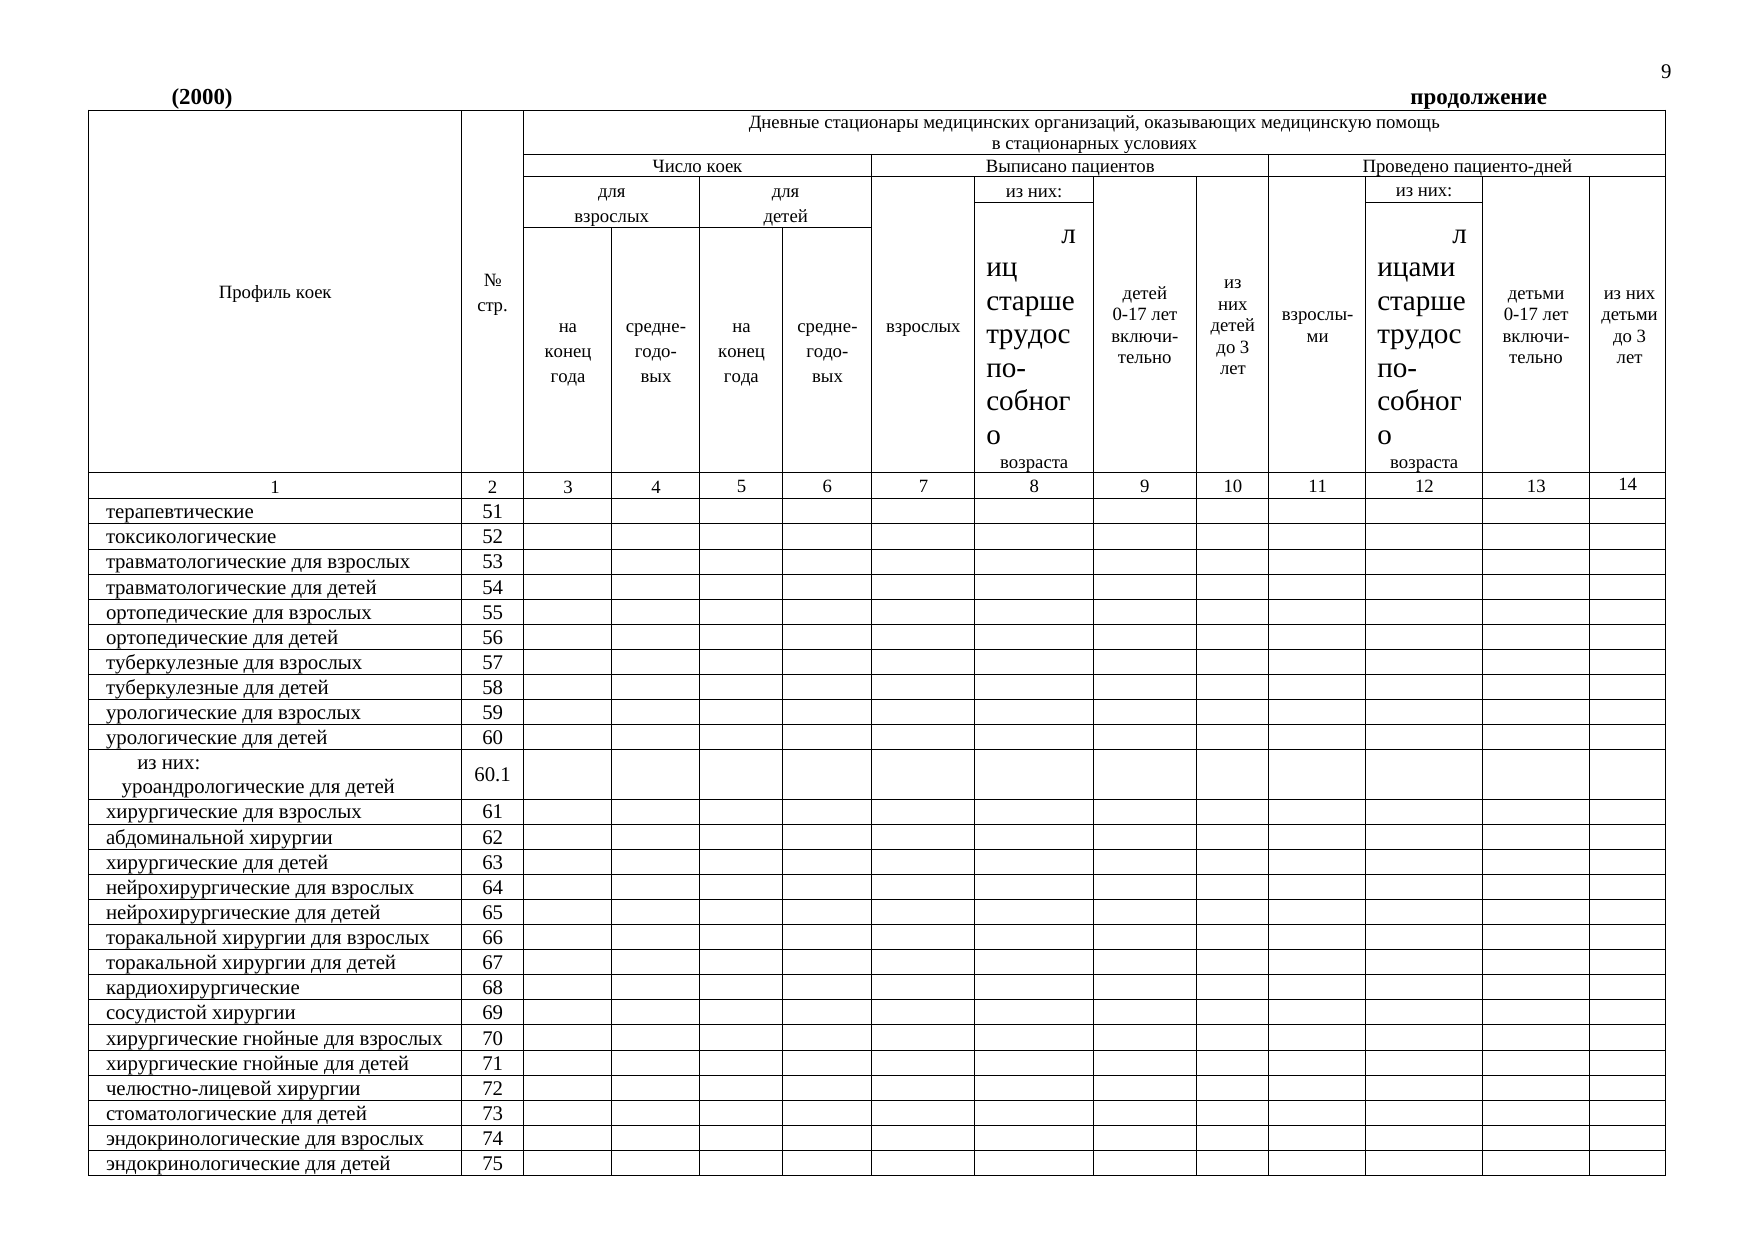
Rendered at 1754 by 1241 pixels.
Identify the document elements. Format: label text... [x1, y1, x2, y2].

table_cell 7 [872, 473, 974, 498]
table_cell [1197, 1151, 1268, 1175]
table_cell [1483, 875, 1589, 899]
table_cell терапевтические [89, 499, 461, 523]
table_cell [1590, 1101, 1665, 1125]
table_cell [524, 600, 611, 624]
table_cell [1366, 1000, 1482, 1024]
table_cell [872, 675, 974, 699]
table_cell [700, 1126, 782, 1150]
table_cell [975, 800, 1093, 823]
table_header Дневные стационары медицинских организаций, оказывающих медицинскую помощь в стационарных условиях [524, 111, 1665, 154]
table_cell [612, 800, 699, 823]
table_cell 58 [462, 675, 523, 699]
table_cell [783, 675, 871, 699]
table_cell [1483, 550, 1589, 573]
table_cell [1590, 675, 1665, 699]
table_cell [1366, 700, 1482, 724]
table_cell [1366, 725, 1482, 749]
table_cell травматологические для взрослых [89, 550, 461, 573]
table_cell [1269, 850, 1365, 874]
table_cell [612, 1000, 699, 1024]
table_cell абдоминальной хирургии [89, 825, 461, 849]
table_cell [975, 499, 1093, 523]
table_cell [1590, 850, 1665, 874]
table_cell 75 [462, 1151, 523, 1175]
table_cell [612, 575, 699, 599]
table_cell [1094, 650, 1196, 674]
table_cell [872, 925, 974, 949]
table_cell хирургические гнойные для взрослых [89, 1025, 461, 1049]
table_cell [1590, 825, 1665, 849]
table_cell [700, 850, 782, 874]
table_cell [872, 875, 974, 899]
table_cell [975, 875, 1093, 899]
table_cell [975, 850, 1093, 874]
table_cell [1094, 825, 1196, 849]
table_cell [1094, 524, 1196, 548]
table_cell [1269, 600, 1365, 624]
table_cell 9 [1094, 473, 1196, 498]
table_cell [783, 950, 871, 974]
table_cell [1483, 1151, 1589, 1175]
table_cell [1483, 700, 1589, 724]
table_cell [1197, 900, 1268, 924]
table_cell [975, 600, 1093, 624]
table_cell [872, 700, 974, 724]
table_cell [1483, 1101, 1589, 1125]
table_cell [1590, 800, 1665, 823]
table_cell 3 [524, 473, 611, 498]
table_cell [1094, 800, 1196, 823]
table_cell для взрослых [524, 177, 699, 227]
table_cell 59 [462, 700, 523, 724]
table_cell [1590, 975, 1665, 999]
table_cell [524, 1025, 611, 1049]
text (2000) продолжение [171, 83, 1671, 109]
table_cell [700, 900, 782, 924]
table_cell [783, 900, 871, 924]
table_cell [1366, 575, 1482, 599]
table_cell 66 [462, 925, 523, 949]
table_cell [1197, 1076, 1268, 1100]
table_cell [1094, 1101, 1196, 1125]
table_cell [1590, 1151, 1665, 1175]
table_cell [700, 1025, 782, 1049]
table_cell ортопедические для детей [89, 625, 461, 649]
table_cell [1483, 725, 1589, 749]
table_cell [1197, 975, 1268, 999]
table_cell кардиохирургические [89, 975, 461, 999]
table_cell 2 [462, 473, 523, 498]
table_cell [1590, 600, 1665, 624]
table_cell [1269, 499, 1365, 523]
table_cell [612, 700, 699, 724]
table_cell [524, 1076, 611, 1100]
table_cell из них: [1366, 177, 1482, 202]
table_cell [1269, 1051, 1365, 1074]
table_cell на конец года [524, 228, 611, 472]
table_cell детей 0-17 лет включи-тельно [1094, 177, 1196, 472]
table_cell [975, 700, 1093, 724]
table_cell [1197, 625, 1268, 649]
table_cell 70 [462, 1025, 523, 1049]
table_cell [612, 725, 699, 749]
table_cell [1269, 1126, 1365, 1150]
table_cell [1269, 1000, 1365, 1024]
table_cell эндокринологические для детей [89, 1151, 461, 1175]
table_cell [1197, 875, 1268, 899]
table_cell [975, 1151, 1093, 1175]
table_cell 11 [1269, 473, 1365, 498]
table_cell [872, 625, 974, 649]
table_cell [872, 825, 974, 849]
table_cell [612, 750, 699, 798]
table_cell лиц старше трудоспо-собного возраста [975, 203, 1093, 472]
table_cell [1366, 925, 1482, 949]
table_cell [783, 750, 871, 798]
table_cell [1094, 1151, 1196, 1175]
table_cell [700, 1076, 782, 1100]
table_cell [1483, 1025, 1589, 1049]
table_cell [524, 925, 611, 949]
table_cell [783, 1151, 871, 1175]
table_cell [700, 575, 782, 599]
table_cell [1197, 650, 1268, 674]
table_cell лицами старше трудоспо-собного возраста [1366, 203, 1482, 472]
table_cell [1094, 600, 1196, 624]
table_cell 60 [462, 725, 523, 749]
table_cell [612, 625, 699, 649]
table_cell [783, 825, 871, 849]
table_cell Число коек [524, 155, 871, 176]
table_cell детьми 0-17 лет включи-тельно [1483, 177, 1589, 472]
table_cell [1590, 1025, 1665, 1049]
table_cell 68 [462, 975, 523, 999]
table_cell [1590, 925, 1665, 949]
table_cell [1197, 1101, 1268, 1125]
table_cell [1197, 499, 1268, 523]
table_cell эндокринологические для взрослых [89, 1126, 461, 1150]
table_cell [1590, 550, 1665, 573]
table_cell [1483, 1051, 1589, 1074]
table_cell 52 [462, 524, 523, 548]
table_cell [975, 975, 1093, 999]
table_cell [1197, 575, 1268, 599]
table_cell [1197, 925, 1268, 949]
table_cell [975, 1076, 1093, 1100]
table_cell [524, 675, 611, 699]
table_cell [783, 1025, 871, 1049]
table_cell [524, 1126, 611, 1150]
table_cell [975, 1126, 1093, 1150]
table_cell [783, 925, 871, 949]
table_cell [1590, 575, 1665, 599]
table_cell [783, 1126, 871, 1150]
table_cell [1269, 550, 1365, 573]
table_cell [612, 900, 699, 924]
table_cell [783, 1076, 871, 1100]
table_cell [1483, 975, 1589, 999]
table_cell [783, 650, 871, 674]
table_cell [700, 550, 782, 573]
table_cell 10 [1197, 473, 1268, 498]
table_cell [1366, 825, 1482, 849]
table_cell [1366, 1051, 1482, 1074]
table_cell [1197, 1051, 1268, 1074]
table_cell [1366, 600, 1482, 624]
table_cell 72 [462, 1076, 523, 1100]
table_cell [612, 1076, 699, 1100]
table_cell [1483, 524, 1589, 548]
table_cell 12 [1366, 473, 1482, 498]
table_cell из них: уроандрологические для детей [89, 750, 461, 798]
table_cell [872, 1126, 974, 1150]
table_cell 54 [462, 575, 523, 599]
table_cell [1094, 675, 1196, 699]
table_cell [975, 925, 1093, 949]
table_cell [612, 1101, 699, 1125]
table_cell [1197, 950, 1268, 974]
table_cell [1197, 1000, 1268, 1024]
table_cell [1269, 575, 1365, 599]
table_cell [1590, 650, 1665, 674]
table_cell [1197, 550, 1268, 573]
table_cell [975, 625, 1093, 649]
table_cell [975, 675, 1093, 699]
table_cell [1590, 700, 1665, 724]
table_cell [1094, 700, 1196, 724]
table_cell [1483, 825, 1589, 849]
table_cell [612, 1051, 699, 1074]
table_cell сосудистой хирургии [89, 1000, 461, 1024]
table_cell 69 [462, 1000, 523, 1024]
table_cell [1366, 1025, 1482, 1049]
table_cell [1366, 650, 1482, 674]
table_cell [524, 800, 611, 823]
table_cell [1366, 875, 1482, 899]
table_cell [700, 950, 782, 974]
table_cell [783, 800, 871, 823]
table_cell [1094, 975, 1196, 999]
table_cell [524, 1151, 611, 1175]
table_cell [872, 725, 974, 749]
table_cell [1590, 1076, 1665, 1100]
table_cell [1197, 750, 1268, 798]
table_cell [700, 1051, 782, 1074]
table_cell [975, 725, 1093, 749]
table_cell хирургические для детей [89, 850, 461, 874]
table_cell [1094, 900, 1196, 924]
table_cell [872, 1151, 974, 1175]
table_cell [524, 499, 611, 523]
table_cell 67 [462, 950, 523, 974]
table_cell [700, 625, 782, 649]
table_cell [872, 524, 974, 548]
table_cell [1094, 575, 1196, 599]
table_cell [975, 1000, 1093, 1024]
table_cell [1483, 600, 1589, 624]
table_header № стр. [462, 111, 523, 472]
table_cell [1269, 950, 1365, 974]
table_cell 1 [89, 473, 461, 498]
table_cell нейрохирургические для взрослых [89, 875, 461, 899]
table_cell [612, 650, 699, 674]
table_cell 51 [462, 499, 523, 523]
table_cell [1269, 725, 1365, 749]
table_cell 14 [1590, 473, 1665, 498]
table_cell 61 [462, 800, 523, 823]
table_cell [524, 1101, 611, 1125]
table_cell [783, 625, 871, 649]
table_cell [783, 1000, 871, 1024]
table_cell [700, 524, 782, 548]
table_cell [700, 1151, 782, 1175]
table_cell [612, 825, 699, 849]
table_cell [1094, 550, 1196, 573]
table_cell 53 [462, 550, 523, 573]
table_cell [524, 750, 611, 798]
table_cell 13 [1483, 473, 1589, 498]
table_cell 74 [462, 1126, 523, 1150]
table_cell для детей [700, 177, 871, 227]
table_cell [1483, 900, 1589, 924]
table_cell [1197, 1126, 1268, 1150]
table_cell торакальной хирургии для детей [89, 950, 461, 974]
table_cell [700, 825, 782, 849]
table_cell [872, 575, 974, 599]
table_cell [1269, 1025, 1365, 1049]
table_cell [1366, 1126, 1482, 1150]
table_cell [1094, 875, 1196, 899]
table_cell [872, 600, 974, 624]
table_cell [612, 850, 699, 874]
table_cell [872, 1051, 974, 1074]
table_cell [700, 700, 782, 724]
table_cell [1366, 800, 1482, 823]
table_cell Проведено пациенто-дней [1269, 155, 1665, 176]
table_cell [1366, 675, 1482, 699]
table_cell [1197, 700, 1268, 724]
table_cell [975, 550, 1093, 573]
table_cell [612, 1126, 699, 1150]
table_cell [1483, 950, 1589, 974]
table_cell [524, 825, 611, 849]
table_cell [1269, 1101, 1365, 1125]
table_cell [700, 499, 782, 523]
table_cell [524, 900, 611, 924]
table_cell [700, 725, 782, 749]
table_cell [1269, 825, 1365, 849]
table_cell [612, 875, 699, 899]
table_cell [1590, 950, 1665, 974]
table_cell [975, 1101, 1093, 1125]
table_cell на конец года [700, 228, 782, 472]
table_cell [1483, 1126, 1589, 1150]
table_cell [1269, 800, 1365, 823]
table_cell [1197, 800, 1268, 823]
table_cell [1197, 825, 1268, 849]
table_cell [783, 575, 871, 599]
table_cell [612, 1025, 699, 1049]
table_cell [975, 900, 1093, 924]
table_cell [1094, 1025, 1196, 1049]
table_cell токсикологические [89, 524, 461, 548]
table_cell [1483, 800, 1589, 823]
table_cell [1366, 625, 1482, 649]
table_cell [1269, 524, 1365, 548]
table_cell 8 [975, 473, 1093, 498]
table_cell [1094, 725, 1196, 749]
table_cell [783, 499, 871, 523]
table_cell [1094, 1000, 1196, 1024]
table_cell [612, 975, 699, 999]
table_cell [1269, 750, 1365, 798]
table_cell [872, 1101, 974, 1125]
table_cell [1590, 900, 1665, 924]
table_cell [1590, 1051, 1665, 1074]
table_cell [1366, 750, 1482, 798]
table_cell стоматологические для детей [89, 1101, 461, 1125]
table_cell cредне-годо-вых [783, 228, 871, 472]
table_cell [975, 650, 1093, 674]
table_cell [1590, 725, 1665, 749]
table_cell [1269, 650, 1365, 674]
table_cell [1590, 499, 1665, 523]
table_cell [612, 925, 699, 949]
table_cell туберкулезные для детей [89, 675, 461, 699]
table_cell 4 [612, 473, 699, 498]
table_cell [1094, 850, 1196, 874]
table_cell 62 [462, 825, 523, 849]
table_cell [783, 975, 871, 999]
table_cell [1483, 750, 1589, 798]
table_cell [872, 1000, 974, 1024]
table_cell 60.1 [462, 750, 523, 798]
table_cell [700, 600, 782, 624]
table_cell [975, 825, 1093, 849]
table_cell [975, 950, 1093, 974]
table_cell [700, 975, 782, 999]
table_cell хирургические для взрослых [89, 800, 461, 823]
table_cell [975, 524, 1093, 548]
table_cell [612, 675, 699, 699]
table_cell [872, 650, 974, 674]
table_cell [1590, 625, 1665, 649]
table_cell [1483, 675, 1589, 699]
table_cell торакальной хирургии для взрослых [89, 925, 461, 949]
table_cell [524, 700, 611, 724]
table_cell челюстно-лицевой хирургии [89, 1076, 461, 1100]
table_cell [1197, 600, 1268, 624]
table_header Профиль коек [89, 111, 461, 472]
table_cell [612, 524, 699, 548]
table_cell [783, 875, 871, 899]
table_cell [1269, 1151, 1365, 1175]
table_cell [1366, 499, 1482, 523]
table_cell [612, 1151, 699, 1175]
table_cell [524, 1000, 611, 1024]
table_cell [1366, 975, 1482, 999]
table_cell [1483, 1000, 1589, 1024]
table_cell [524, 725, 611, 749]
table_cell [1269, 925, 1365, 949]
table_cell [524, 950, 611, 974]
table_cell [1197, 850, 1268, 874]
table_cell [1366, 1151, 1482, 1175]
table_cell [1366, 900, 1482, 924]
table_cell [783, 1101, 871, 1125]
table_cell [783, 725, 871, 749]
table_cell 56 [462, 625, 523, 649]
table_cell Выписано пациентов [872, 155, 1268, 176]
table_cell [783, 600, 871, 624]
table_cell [700, 675, 782, 699]
table_cell [1197, 1025, 1268, 1049]
table_cell [1197, 725, 1268, 749]
table_cell 55 [462, 600, 523, 624]
table_cell [872, 750, 974, 798]
table_cell [975, 1025, 1093, 1049]
table_cell 63 [462, 850, 523, 874]
table_cell [1094, 625, 1196, 649]
table_cell урологические для детей [89, 725, 461, 749]
table_cell [524, 524, 611, 548]
table_cell [700, 875, 782, 899]
table_cell [700, 800, 782, 823]
table_cell [524, 550, 611, 573]
table_cell [783, 850, 871, 874]
table_cell [1094, 1076, 1196, 1100]
table_cell [524, 625, 611, 649]
table_cell нейрохирургические для детей [89, 900, 461, 924]
table_cell [700, 925, 782, 949]
table_cell из них детей до 3 лет [1197, 177, 1268, 472]
table_cell cредне-годо-вых [612, 228, 699, 472]
table_cell [783, 700, 871, 724]
table_cell 71 [462, 1051, 523, 1074]
table_cell из них детьми до 3 лет [1590, 177, 1665, 472]
table_cell [700, 1101, 782, 1125]
table_cell 65 [462, 900, 523, 924]
table_cell [872, 900, 974, 924]
table_cell [975, 575, 1093, 599]
table_cell [872, 1025, 974, 1049]
table_cell [1269, 1076, 1365, 1100]
table_cell [1269, 900, 1365, 924]
table_cell [1483, 650, 1589, 674]
table_cell [1590, 875, 1665, 899]
table_cell [524, 975, 611, 999]
table_cell [872, 800, 974, 823]
table_cell [1094, 1051, 1196, 1074]
table_cell [1094, 750, 1196, 798]
table_cell 6 [783, 473, 871, 498]
table_cell [1197, 524, 1268, 548]
table_cell [1590, 524, 1665, 548]
table_cell [1094, 950, 1196, 974]
table_cell [1366, 550, 1482, 573]
table_cell ортопедические для взрослых [89, 600, 461, 624]
table_cell [700, 1000, 782, 1024]
table_cell [1483, 625, 1589, 649]
table_cell [1269, 875, 1365, 899]
table_cell [1366, 524, 1482, 548]
table_cell 5 [700, 473, 782, 498]
table_cell [783, 524, 871, 548]
table_cell [1590, 750, 1665, 798]
table_cell урологические для взрослых [89, 700, 461, 724]
table_cell [1094, 1126, 1196, 1150]
table_cell [1269, 975, 1365, 999]
table_cell травматологические для детей [89, 575, 461, 599]
table_cell [612, 499, 699, 523]
table_cell [1483, 575, 1589, 599]
table_cell [524, 575, 611, 599]
table_cell взрослых [872, 177, 974, 472]
table_cell взрослы-ми [1269, 177, 1365, 472]
table_cell 73 [462, 1101, 523, 1125]
table_cell [1366, 850, 1482, 874]
table_cell [524, 875, 611, 899]
table_cell [1269, 625, 1365, 649]
table_cell [872, 550, 974, 573]
table_cell [1269, 675, 1365, 699]
table_cell [612, 600, 699, 624]
table_cell 57 [462, 650, 523, 674]
table_cell [975, 750, 1093, 798]
table_cell [872, 975, 974, 999]
table_cell [700, 650, 782, 674]
table_cell [872, 1076, 974, 1100]
table_cell [612, 550, 699, 573]
table_cell [975, 1051, 1093, 1074]
table_cell [1094, 499, 1196, 523]
table_cell [1483, 925, 1589, 949]
table_cell из них: [975, 177, 1093, 202]
table_cell [872, 499, 974, 523]
table_cell [524, 850, 611, 874]
table_cell [1590, 1126, 1665, 1150]
table_cell [524, 1051, 611, 1074]
table_cell туберкулезные для взрослых [89, 650, 461, 674]
table_cell [1269, 700, 1365, 724]
table_cell [1366, 1101, 1482, 1125]
table_cell [524, 650, 611, 674]
table_cell [612, 950, 699, 974]
table_cell [783, 550, 871, 573]
table_cell [872, 850, 974, 874]
table_cell хирургические гнойные для детей [89, 1051, 461, 1074]
table_cell [872, 950, 974, 974]
table_cell [1483, 499, 1589, 523]
table_cell [1483, 850, 1589, 874]
table_cell [783, 1051, 871, 1074]
table_cell [1197, 675, 1268, 699]
table_cell [1366, 1076, 1482, 1100]
table_cell 64 [462, 875, 523, 899]
table_cell [700, 750, 782, 798]
table_cell [1094, 925, 1196, 949]
table_cell [1483, 1076, 1589, 1100]
table_cell [1366, 950, 1482, 974]
table_cell [1590, 1000, 1665, 1024]
